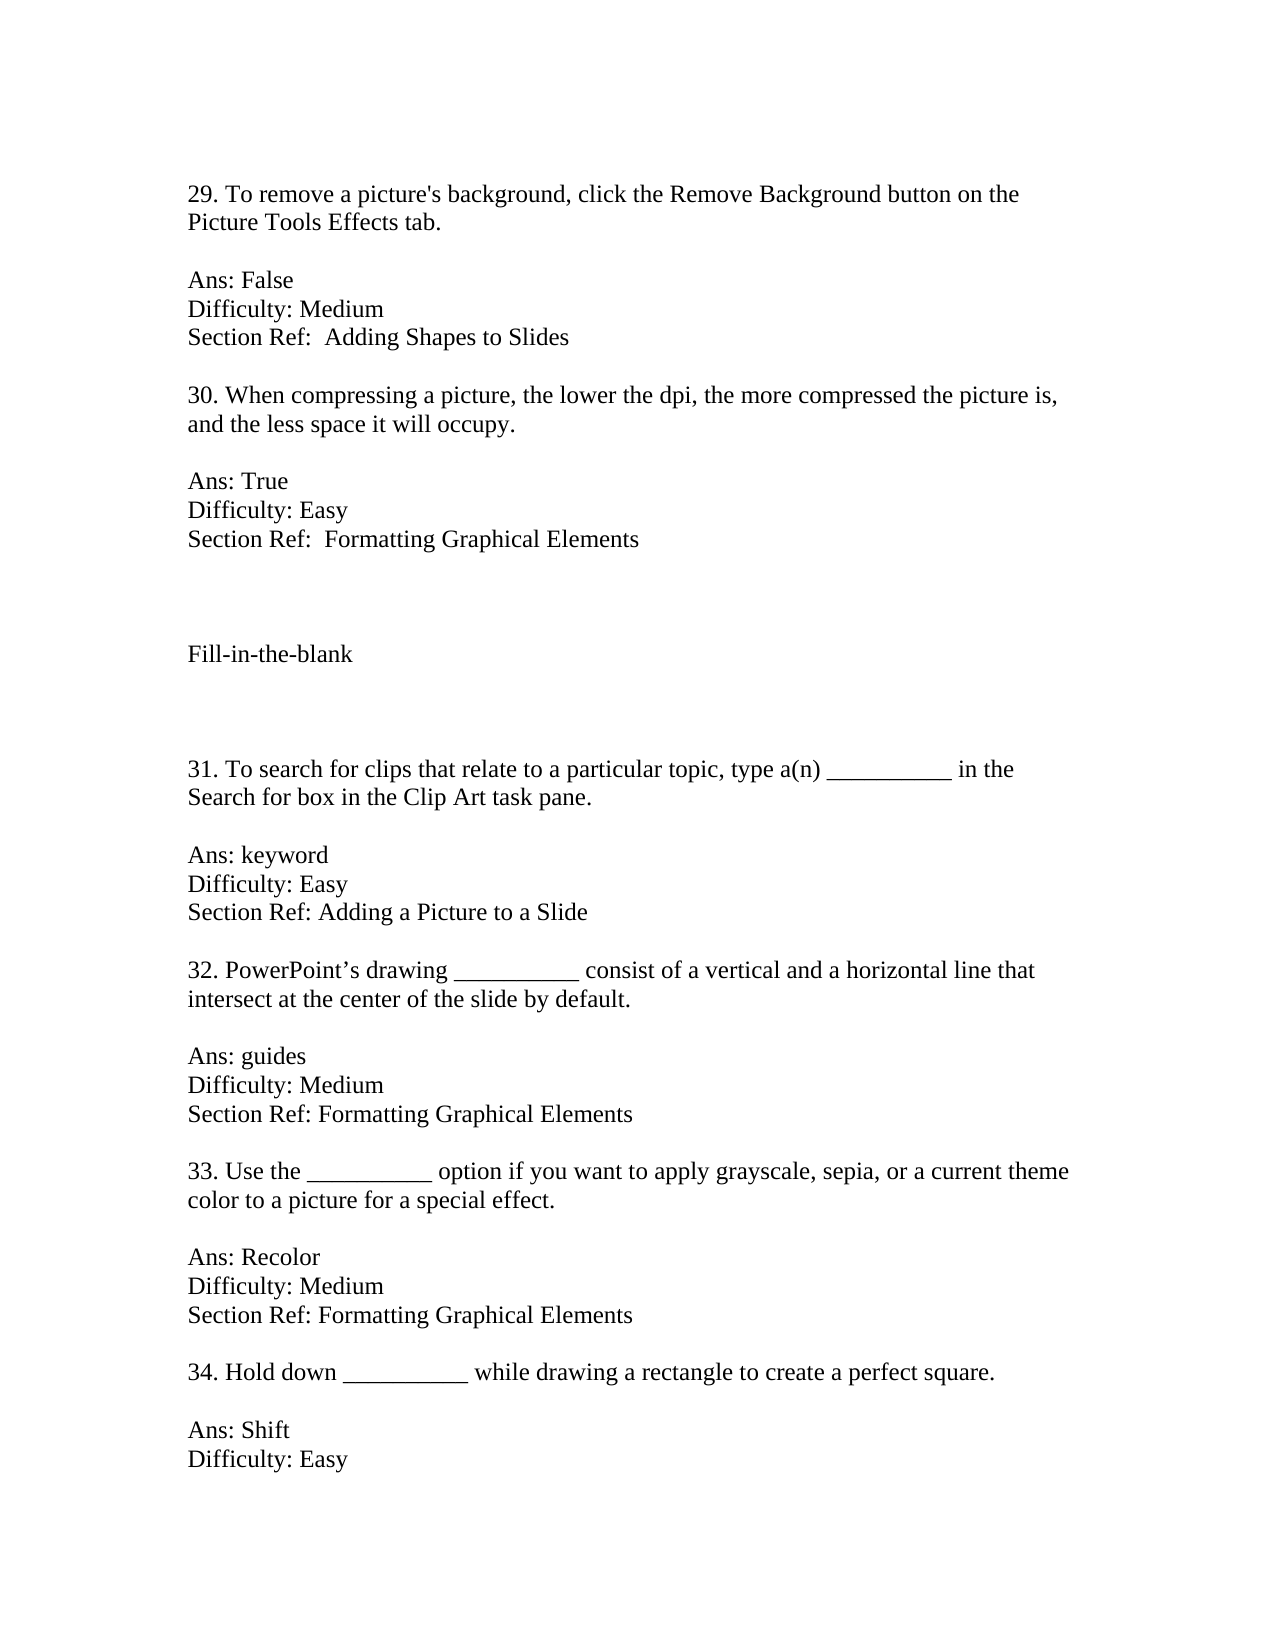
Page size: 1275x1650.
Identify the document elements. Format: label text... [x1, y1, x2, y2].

text Ans: Shift [187, 1415, 1087, 1444]
text Section Ref: Adding Shapes to Slides [187, 322, 1087, 351]
text Difficulty: Easy [187, 1444, 1087, 1472]
text 29. To remove a picture's background, click the Remove Background button on the Picture Tools Effects tab. [187, 179, 1087, 236]
text Ans: keyword [187, 840, 1087, 869]
text Section Ref: Formatting Graphical Elements [187, 524, 1087, 552]
text 32. PowerPoint’s drawing __________ consist of a vertical and a horizontal line that intersect at the center of the slide by default. [187, 955, 1087, 1012]
text Ans: False [187, 265, 1087, 294]
text Ans: Recolor [187, 1242, 1087, 1271]
text Difficulty: Easy [187, 869, 1087, 897]
text Fill-in-the-blank [187, 639, 1087, 667]
text Difficulty: Medium [187, 294, 1087, 322]
text 31. To search for clips that relate to a particular topic, type a(n) __________ in the Search for box in the Clip Art task pane. [187, 754, 1087, 811]
text Difficulty: Medium [187, 1271, 1087, 1300]
text Ans: True [187, 466, 1087, 495]
text 33. Use the __________ option if you want to apply grayscale, sepia, or a current theme color to a picture for a special effect. [187, 1156, 1087, 1214]
text Difficulty: Easy [187, 495, 1087, 524]
text 30. When compressing a picture, the lower the dpi, the more compressed the picture is, and the less space it will occupy. [187, 380, 1087, 437]
text Section Ref: Formatting Graphical Elements [187, 1099, 1087, 1127]
text Section Ref: Adding a Picture to a Slide [187, 897, 1087, 926]
text Difficulty: Medium [187, 1070, 1087, 1099]
text Section Ref: Formatting Graphical Elements [187, 1300, 1087, 1329]
text Ans: guides [187, 1041, 1087, 1070]
text 34. Hold down __________ while drawing a rectangle to create a perfect square. [187, 1357, 1087, 1386]
